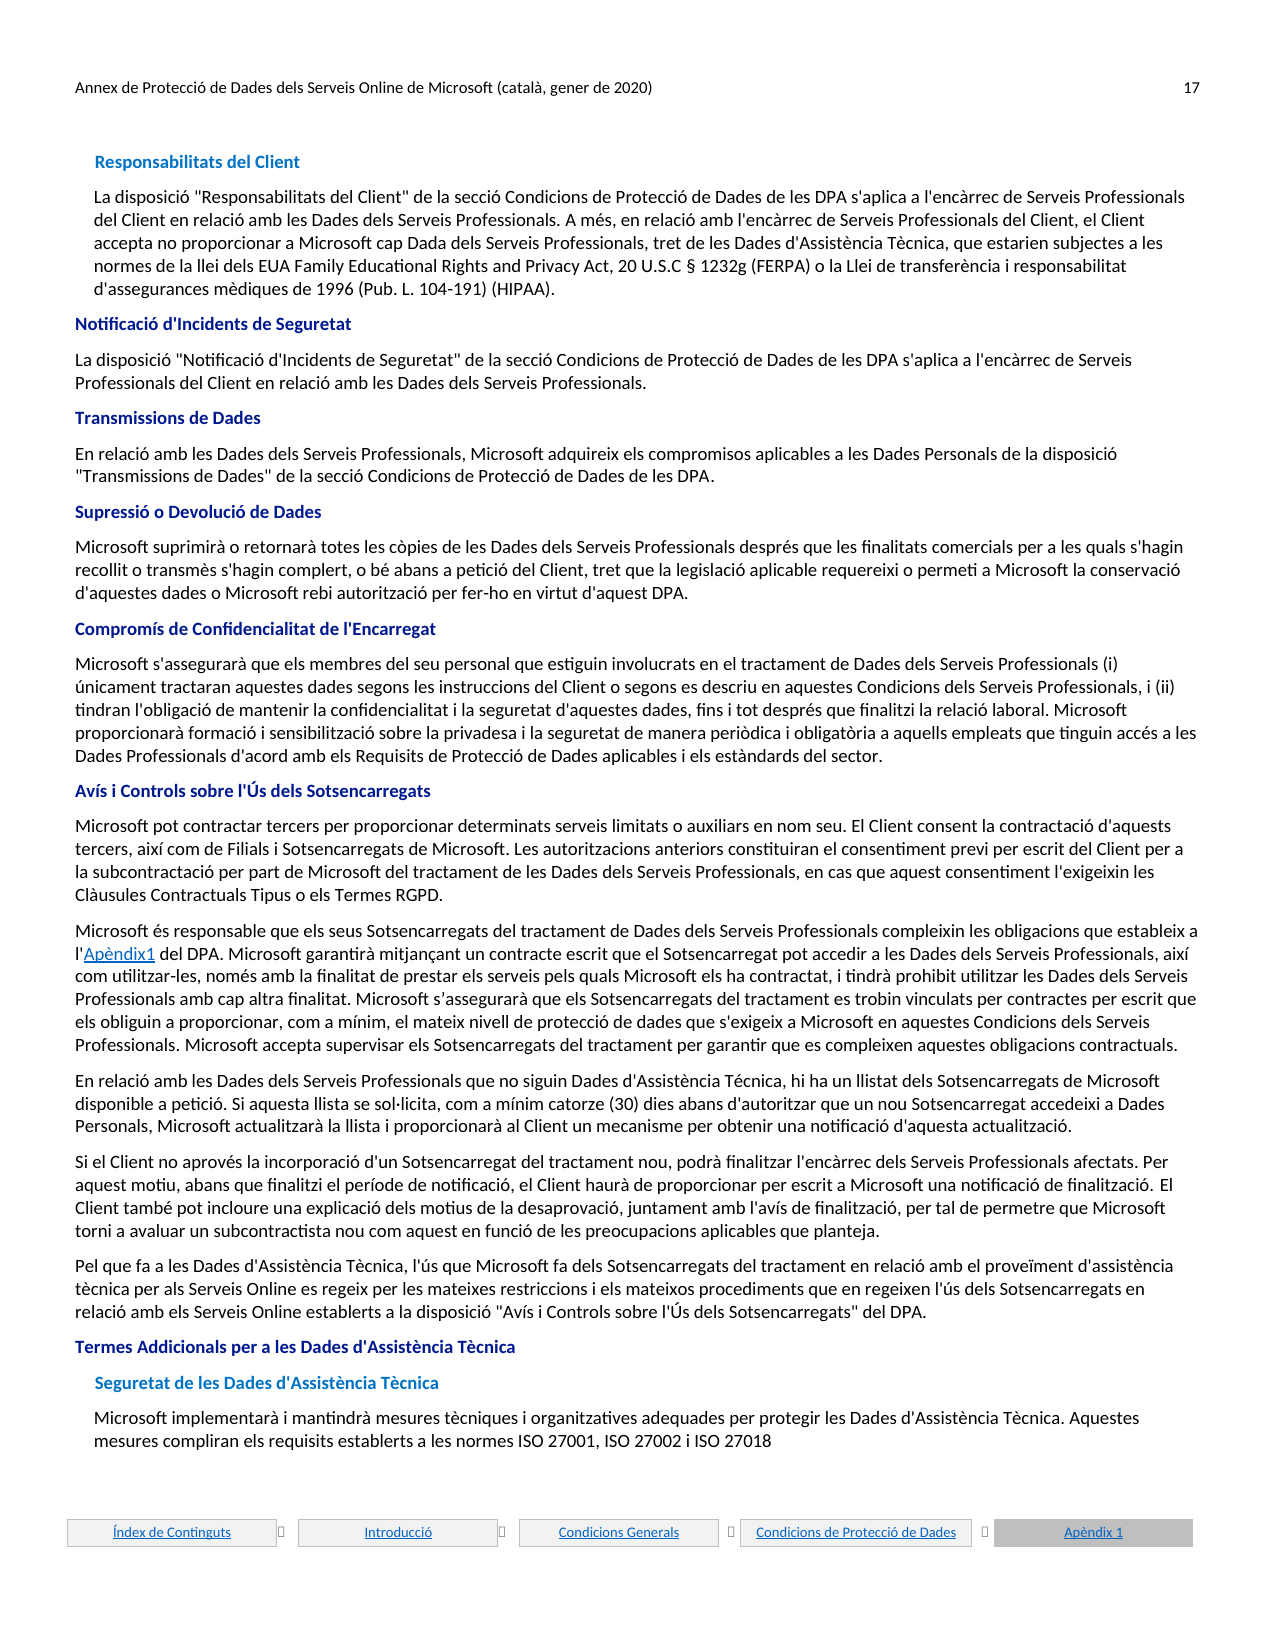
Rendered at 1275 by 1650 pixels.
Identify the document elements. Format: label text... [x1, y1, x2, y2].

list Avís i Controls sobre l'Ús dels Sotsencarregats [75, 779, 1200, 802]
list Pel que fa a les Dades d'Assistència Tècnica, l'ús que Microsoft fa dels Sotsencarregats del tractament en relació amb el proveïment d'assistència tècnica per als Serveis Online es regeix per les mateixes restriccions i els mateixos procediments que en regeixen l'ús dels Sotsencarregats en relació amb els Serveis Online establerts a la disposició "Avís i Controls sobre l'Ús dels Sotsencarregats" del DPA. [75, 1254, 1200, 1323]
list Si el Client no aprovés la incorporació d'un Sotsencarregat del tractament nou, podrà finalitzar l'encàrrec dels Serveis Professionals afectats. Per aquest motiu, abans que finalitzi el període de notificació, el Client haurà de proporcionar per escrit a Microsoft una notificació de finalització. El Client també pot incloure una explicació dels motius de la desaprovació, juntament amb l'avís de finalització, per tal de permetre que Microsoft torni a avaluar un subcontractista nou com aquest en funció de les preocupacions aplicables que planteja. [75, 1150, 1200, 1242]
list Microsoft pot contractar tercers per proporcionar determinats serveis limitats o auxiliars en nom seu. El Client consent la contractació d'aquests tercers, així com de Filials i Sotsencarregats de Microsoft. Les autoritzacions anteriors constituiran el consentiment previ per escrit del Client per a la subcontractació per part de Microsoft del tractament de les Dades dels Serveis Professionals, en cas que aquest consentiment l'exigeixin les Clàusules Contractuals Tipus o els Termes RGPD. [75, 814, 1200, 906]
list La disposició "Notificació d'Incidents de Seguretat" de la secció Condicions de Protecció de Dades de les DPA s'aplica a l'encàrrec de Serveis Professionals del Client en relació amb les Dades dels Serveis Professionals. [75, 348, 1200, 394]
list Termes Addicionals per a les Dades d'Assistència Tècnica [75, 1335, 1200, 1358]
list Notificació d'Incidents de Seguretat [75, 312, 1200, 335]
list La disposició "Responsabilitats del Client" de la secció Condicions de Protecció de Dades de les DPA s'aplica a l'encàrrec de Serveis Professionals del Client en relació amb les Dades dels Serveis Professionals. A més, en relació amb l'encàrrec de Serveis Professionals del Client, el Client accepta no proporcionar a Microsoft cap Dada dels Serveis Professionals, tret de les Dades d'Assistència Tècnica, que estarien subjectes a les normes de la llei dels EUA Family Educational Rights and Privacy Act, 20 U.S.C § 1232g (FERPA) o la Llei de transferència i responsabilitat d'assegurances mèdiques de 1996 (Pub. L. 104-191) (HIPAA). [94, 185, 1200, 300]
list Microsoft s'assegurarà que els membres del seu personal que estiguin involucrats en el tractament de Dades dels Serveis Professionals (i) únicament tractaran aquestes dades segons les instruccions del Client o segons es descriu en aquestes Condicions dels Serveis Professionals, i (ii) tindran l'obligació de mantenir la confidencialitat i la seguretat d'aquestes dades, fins i tot després que finalitzi la relació laboral. Microsoft proporcionarà formació i sensibilització sobre la privadesa i la seguretat de manera periòdica i obligatòria a aquells empleats que tinguin accés a les Dades Professionals d'acord amb els Requisits de Protecció de Dades aplicables i els estàndards del sector. [75, 652, 1200, 767]
list En relació amb les Dades dels Serveis Professionals, Microsoft adquireix els compromisos aplicables a les Dades Personals de la disposició "Transmissions de Dades" de la secció Condicions de Protecció de Dades de les DPA. [75, 442, 1200, 487]
list En relació amb les Dades dels Serveis Professionals que no siguin Dades d'Assistència Técnica, hi ha un llistat dels Sotsencarregats de Microsoft disponible a petició. Si aquesta llista se sol·licita, com a mínim catorze (30) dies abans d'autoritzar que un nou Sotsencarregat accedeixi a Dades Personals, Microsoft actualitzarà la llista i proporcionarà al Client un mecanisme per obtenir una notificació d'aquesta actualització. [75, 1069, 1200, 1137]
list Seguretat de les Dades d'Assistència Tècnica [94, 1371, 1200, 1394]
list Responsabilitats del Client [94, 150, 1200, 173]
list Transmissions de Dades [75, 406, 1200, 429]
list Microsoft implementarà i mantindrà mesures tècniques i organitzatives adequades per protegir les Dades d'Assistència Tècnica. Aquestes mesures compliran els requisits establerts a les normes ISO 27001, ISO 27002 i ISO 27018 [94, 1406, 1200, 1452]
list Microsoft és responsable que els seus Sotsencarregats del tractament de Dades dels Serveis Professionals compleixin les obligacions que estableix a l'Apèndix1 del DPA. Microsoft garantirà mitjançant un contracte escrit que el Sotsencarregat pot accedir a les Dades dels Serveis Professionals, així com utilitzar-les, només amb la finalitat de prestar els serveis pels quals Microsoft els ha contractat, i tindrà prohibit utilitzar les Dades dels Serveis Professionals amb cap altra finalitat. Microsoft s’assegurarà que els Sotsencarregats del tractament es trobin vinculats per contractes per escrit que els obliguin a proporcionar, com a mínim, el mateix nivell de protecció de dades que s'exigeix a Microsoft en aquestes Condicions dels Serveis Professionals. Microsoft accepta supervisar els Sotsencarregats del tractament per garantir que es compleixen aquestes obligacions contractuals. [75, 919, 1200, 1056]
list Microsoft suprimirà o retornarà totes les còpies de les Dades dels Serveis Professionals després que les finalitats comercials per a les quals s'hagin recollit o transmès s'hagin complert, o bé abans a petició del Client, tret que la legislació aplicable requereixi o permeti a Microsoft la conservació d'aquestes dades o Microsoft rebi autorització per fer-ho en virtut d'aquest DPA. [75, 535, 1200, 604]
list Supressió o Devolució de Dades [75, 500, 1200, 523]
list Compromís de Confidencialitat de l'Encarregat [75, 617, 1200, 639]
